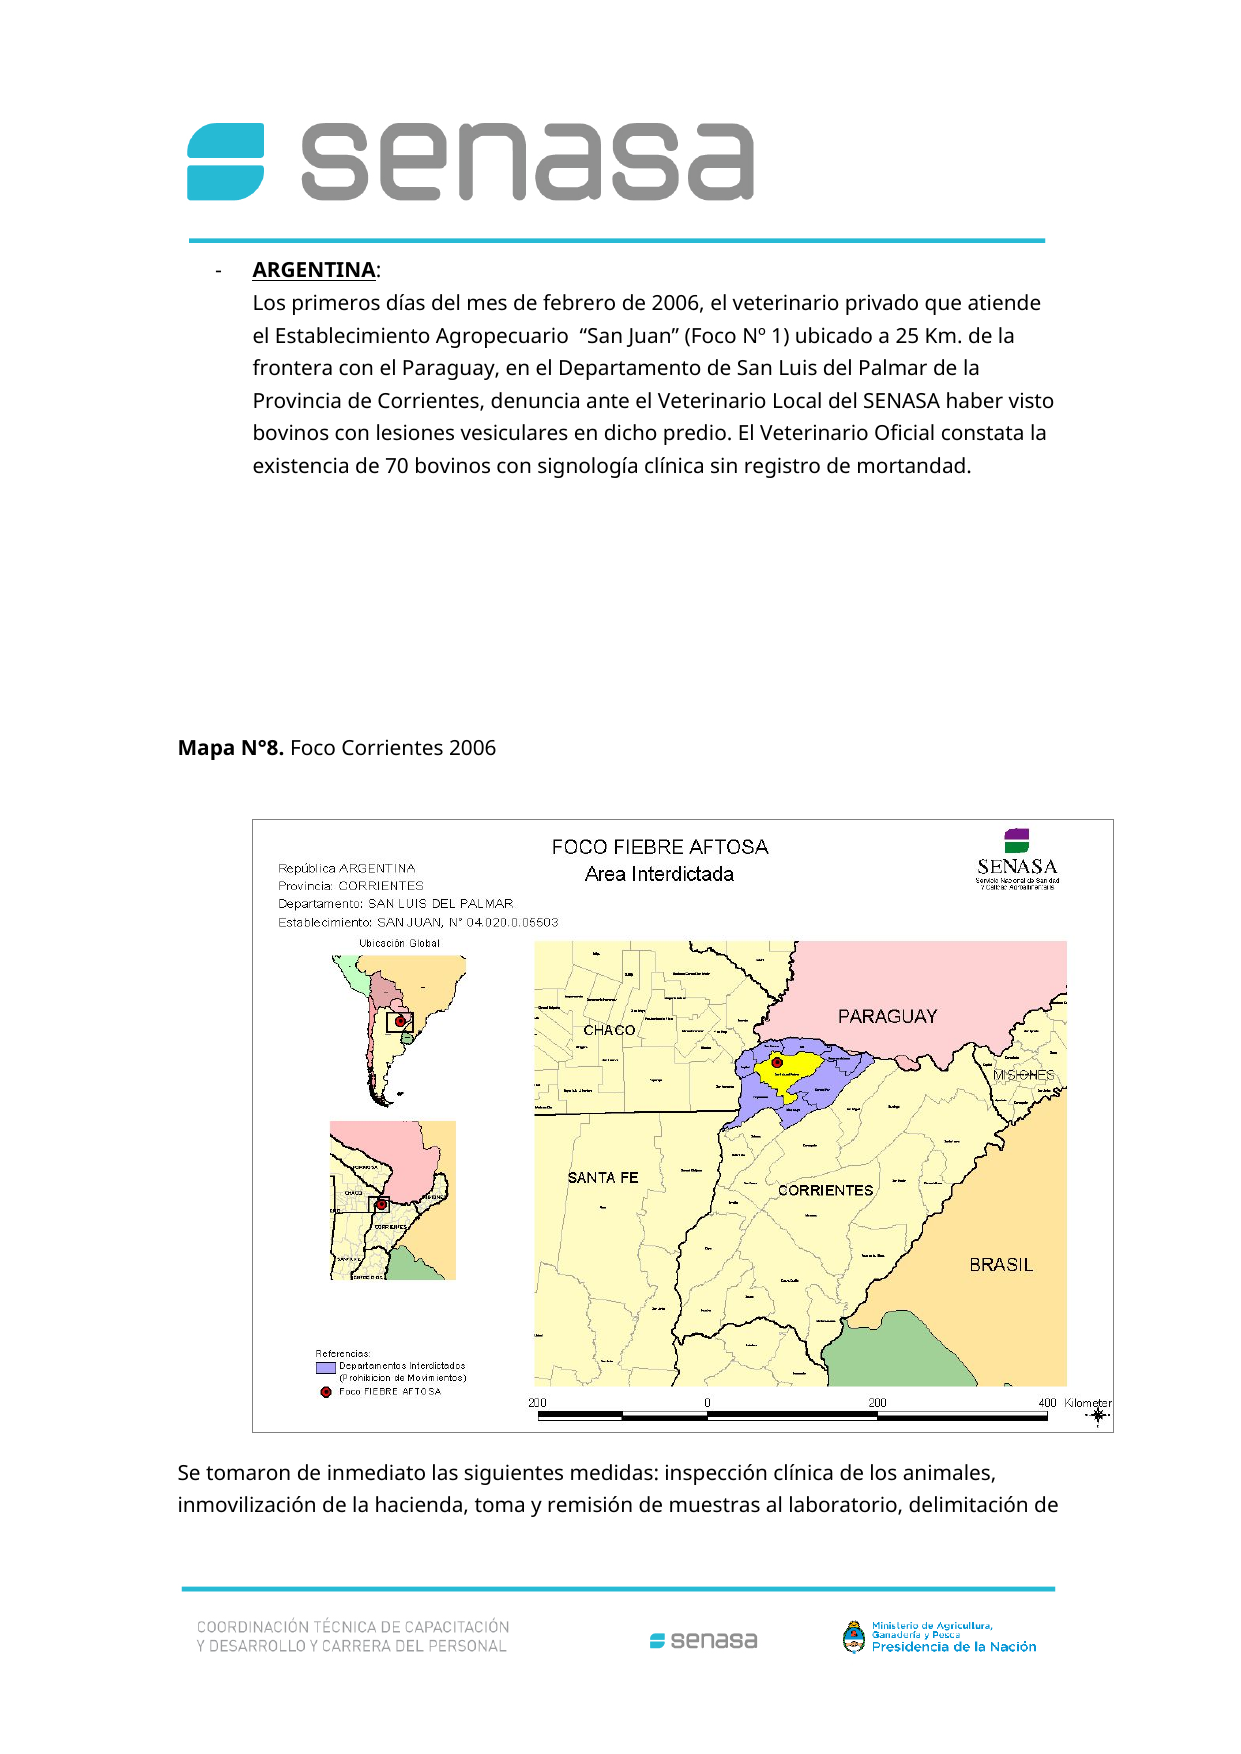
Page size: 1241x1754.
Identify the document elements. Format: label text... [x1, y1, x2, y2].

picture [253, 820, 1113, 1432]
picture [177, 1580, 1063, 1681]
list ARGENTINA: [215, 256, 1063, 284]
picture [180, 73, 1060, 256]
list Los primeros días del mes de febrero de 2006, el veterinario privado que atiende el Establecimiento Agropecuario “San Juan” (Foco Nº 1) ubicado a 25 Km. de la frontera con el Paraguay, en el Departamento de San Luis del Palmar de la Provincia de Corrientes, denuncia ante el Veterinario Local del SENASA haber visto bovinos con lesiones vesiculares en dicho predio. El Veterinario Oficial constata la existencia de 70 bovinos con signología clínica sin registro de mortandad. [252, 288, 1063, 479]
text Mapa N°8. Foco Corrientes 2006 [177, 733, 1063, 761]
